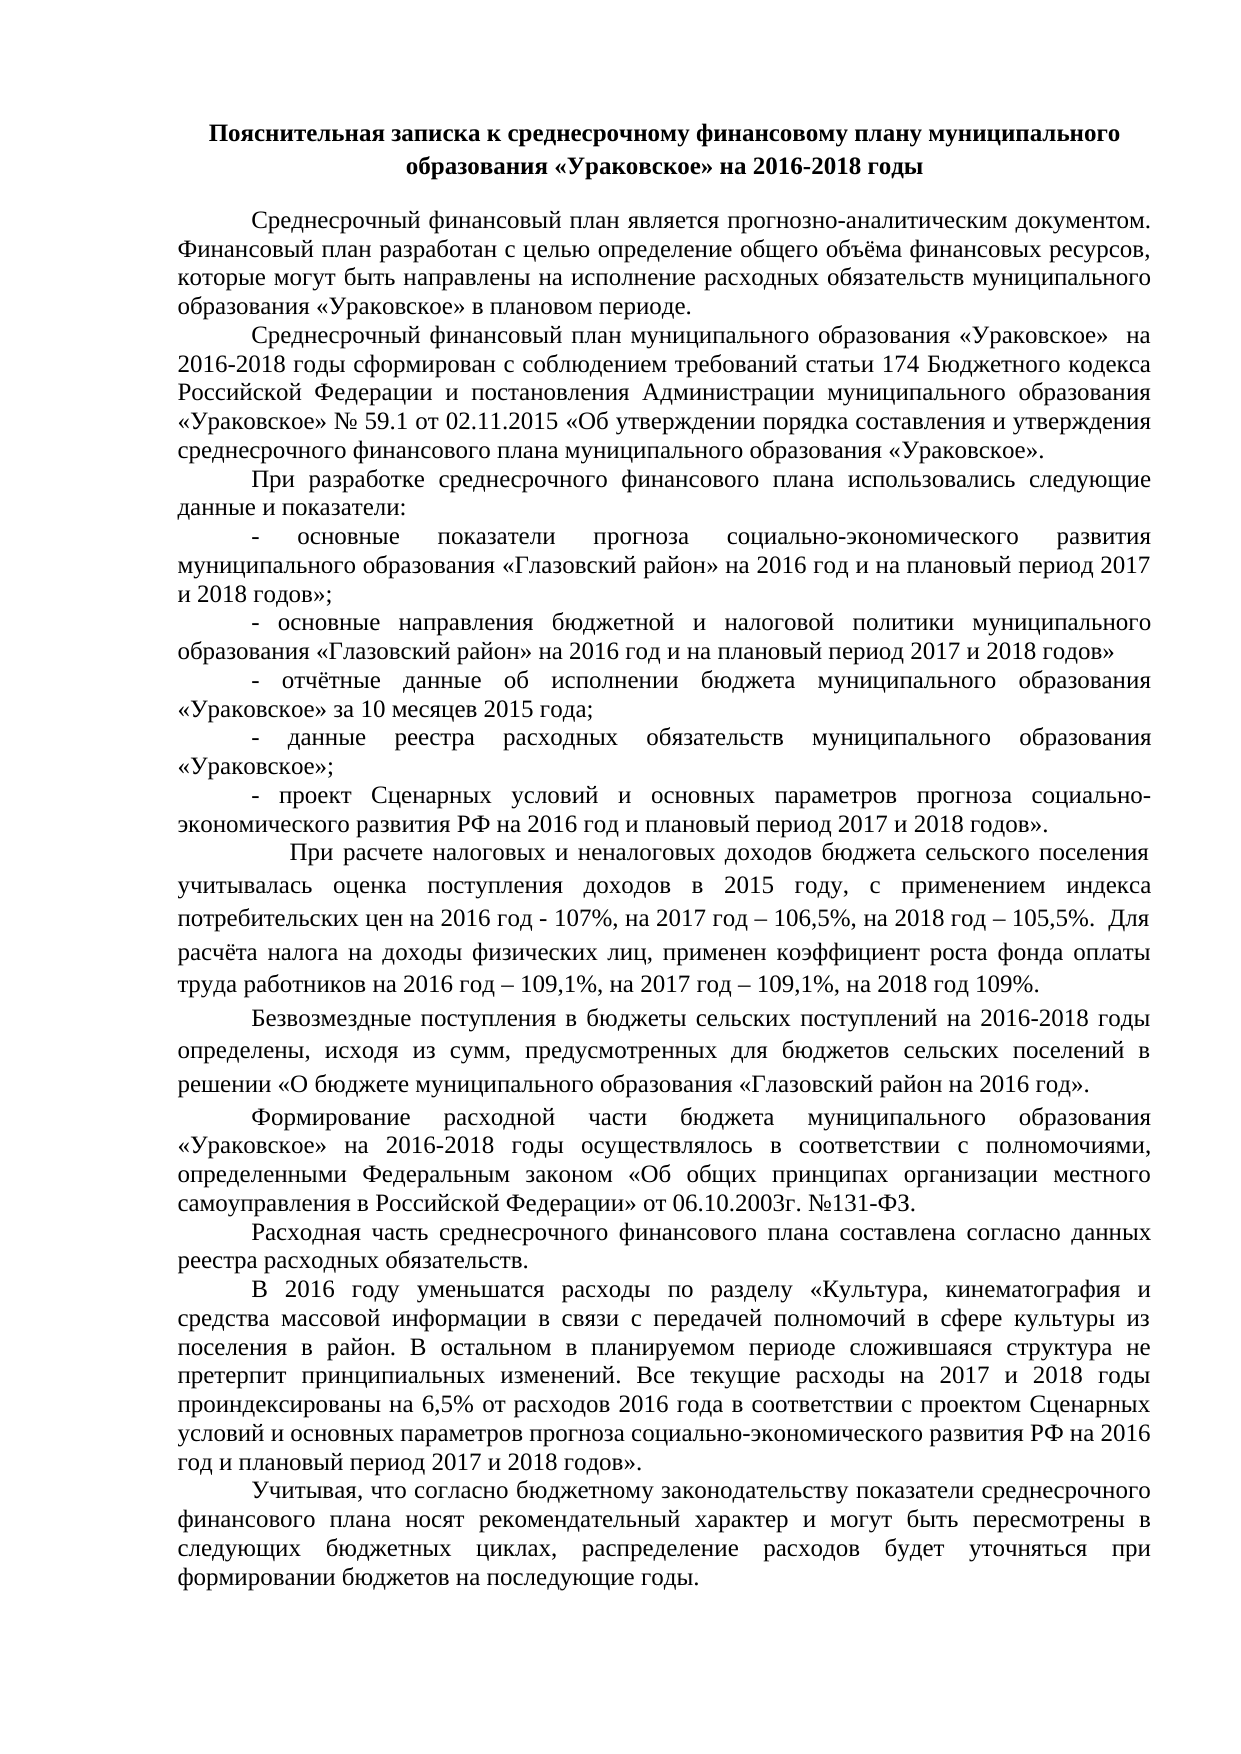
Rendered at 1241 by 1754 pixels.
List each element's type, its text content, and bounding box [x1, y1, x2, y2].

text При расчете налоговых и неналоговых доходов бюджета сельского поселения учитывалась оценка поступления доходов в 2015 году, с применением индекса потребительских цен на 2016 год - 107%, на 2017 год – 106,5%, на 2018 год – 105,5%. Для расчёта налога на доходы физических лиц, применен коэффициент роста фонда оплаты труда работников на 2016 год – 109,1%, на 2017 год – 109,1%, на 2018 год 109%. [177, 837, 1152, 998]
text Расходная часть среднесрочного финансового плана составлена согласно данных реестра расходных обязательств. [177, 1217, 1152, 1274]
text - основные направления бюджетной и налоговой политики муниципального образования «Глазовский район» на 2016 год и на плановый период 2017 и 2018 годов» [177, 607, 1152, 665]
text - отчётные данные об исполнении бюджета муниципального образования «Ураковское» за 10 месяцев 2015 года; [177, 665, 1152, 722]
text - основные показатели прогноза социально-экономического развития муниципального образования «Глазовский район» на 2016 год и на плановый период 2017 и 2018 годов»; [177, 521, 1152, 607]
text - данные реестра расходных обязательств муниципального образования «Ураковское»; [177, 722, 1152, 780]
text Учитывая, что согласно бюджетному законодательству показатели среднесрочного финансового плана носят рекомендательный характер и могут быть пересмотрены в следующих бюджетных циклах, распределение расходов будет уточняться при формировании бюджетов на последующие годы. [177, 1475, 1152, 1590]
text Безвозмездные поступления в бюджеты сельских поступлений на 2016-2018 годы определены, исходя из сумм, предусмотренных для бюджетов сельских поселений в решении «О бюджете муниципального образования «Глазовский район на 2016 год». [177, 1003, 1152, 1097]
text Формирование расходной части бюджета муниципального образования «Ураковское» на 2016-2018 годы осуществлялось в соответствии с полномочиями, определенными Федеральным законом «Об общих принципах организации местного самоуправления в Российской Федерации» от 06.10.2003г. №131-ФЗ. [177, 1102, 1152, 1217]
text В 2016 году уменьшатся расходы по разделу «Культура, кинематография и средства массовой информации в связи с передачей полномочий в сфере культуры из поселения в район. В остальном в планируемом периоде сложившаяся структура не претерпит принципиальных изменений. Все текущие расходы на 2017 и 2018 годы проиндексированы на 6,5% от расходов 2016 года в соответствии с проектом Сценарных условий и основных параметров прогноза социально-экономического развития РФ на 2016 год и плановый период 2017 и 2018 годов». [177, 1274, 1152, 1475]
text - проект Сценарных условий и основных параметров прогноза социально-экономического развития РФ на 2016 год и плановый период 2017 и 2018 годов». [177, 780, 1152, 837]
text Пояснительная записка к среднесрочному финансовому плану муниципального образования «Ураковское» на 2016-2018 годы [177, 118, 1152, 180]
text При разработке среднесрочного финансового плана использовались следующие данные и показатели: [177, 464, 1152, 521]
text Среднесрочный финансовый план муниципального образования «Ураковское» на 2016-2018 годы сформирован с соблюдением требований статьи 174 Бюджетного кодекса Российской Федерации и постановления Администрации муниципального образования «Ураковское» № 59.1 от 02.11.2015 «Об утверждении порядка составления и утверждения среднесрочного финансового плана муниципального образования «Ураковское». [177, 320, 1152, 464]
text Среднесрочный финансовый план является прогнозно-аналитическим документом. Финансовый план разработан с целью определение общего объёма финансовых ресурсов, которые могут быть направлены на исполнение расходных обязательств муниципального образования «Ураковское» в плановом периоде. [177, 205, 1152, 320]
